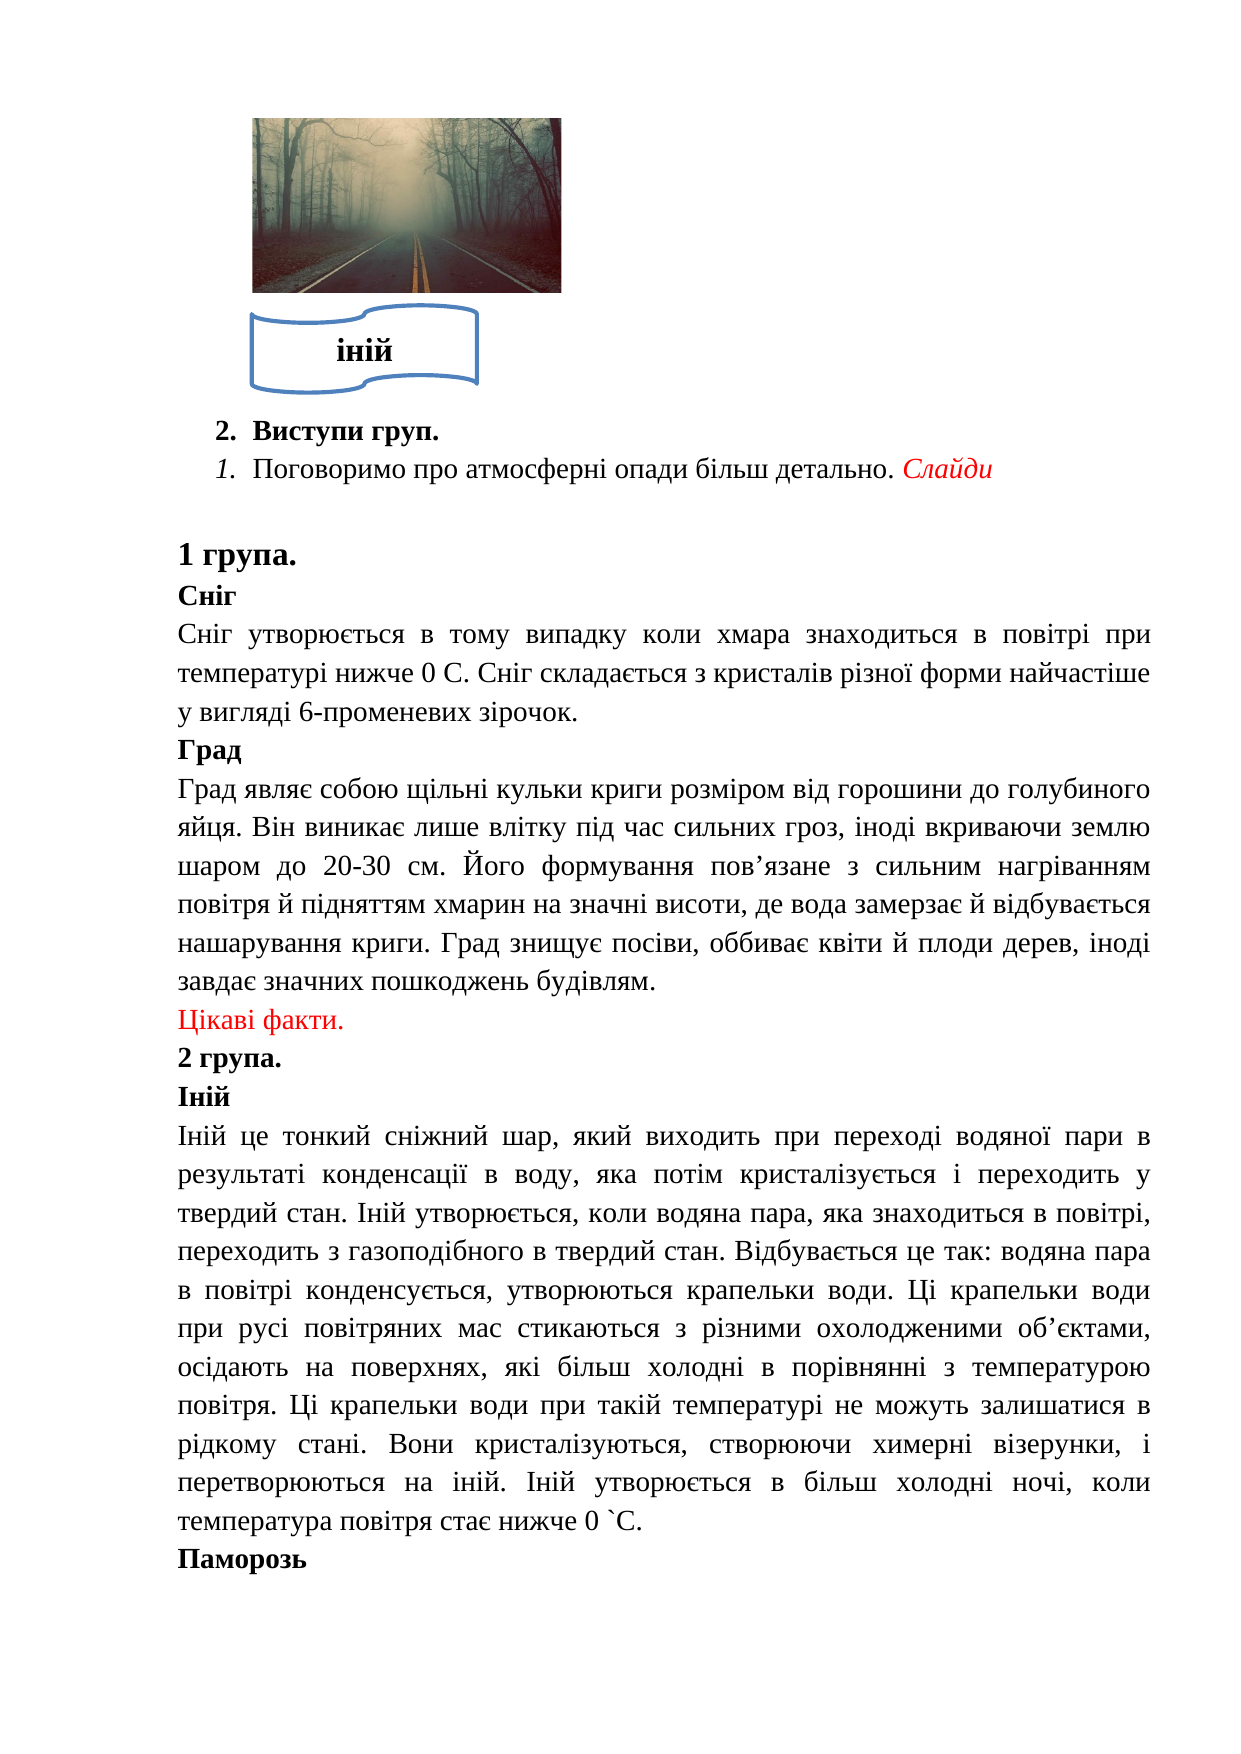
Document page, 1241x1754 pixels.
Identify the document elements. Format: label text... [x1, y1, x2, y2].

text Град являє собою щільні кульки криги розміром від горошини до голубиного яйця. Він виникає лише влітку під час сильних гроз, іноді вкриваючи землю шаром до 20-30 см. Його формування пов’язане з сильним нагріванням повітря й підняттям хмарин на значні висоти, де вода замерзає й відбувається нашарування криги. Град знищує посіви, оббиває квіти й плоди дерев, іноді завдає значних пошкоджень будівлям. [177, 771, 1152, 997]
text 1 група. [177, 534, 1152, 572]
text 2 група. [177, 1041, 1152, 1074]
text Сніг [177, 578, 1152, 612]
text Сніг утворюється в тому випадку коли хмара знаходиться в повітрі при температурі нижче 0 С. Сніг складається з кристалів різної форми найчастіше у вигляді 6-променевих зірочок. [177, 617, 1152, 727]
picture [252, 118, 562, 293]
text Паморозь [177, 1542, 1152, 1575]
text Цікаві факти. [177, 1002, 1152, 1036]
list Поговоримо про атмосферні опади більш детально. Слайди [215, 451, 1152, 485]
list Виступи груп. [215, 413, 1152, 446]
text Град [177, 732, 1152, 766]
text Іній це тонкий сніжний шар, який виходить при переході водяної пари в результаті конденсації в воду, яка потім кристалізується і переходить у твердий стан. Іній утворюється, коли водяна пара, яка знаходиться в повітрі, переходить з газоподібного в твердий стан. Відбувається це так: водяна пара в повітрі конденсується, утворюються крапельки води. Ці крапельки води при русі повітряних мас стикаються з різними охолодженими об’єктами, осідають на поверхнях, які більш холодні в порівнянні з температурою повітря. Ці крапельки води при такій температурі не можуть залишатися в рідкому стані. Вони кристалізуються, створюючи химерні візерунки, і перетворюються на іній. Іній утворюється в більш холодні ночі, коли температура повітря стає нижче 0 `C. [177, 1118, 1152, 1537]
text Іній [177, 1079, 1152, 1113]
